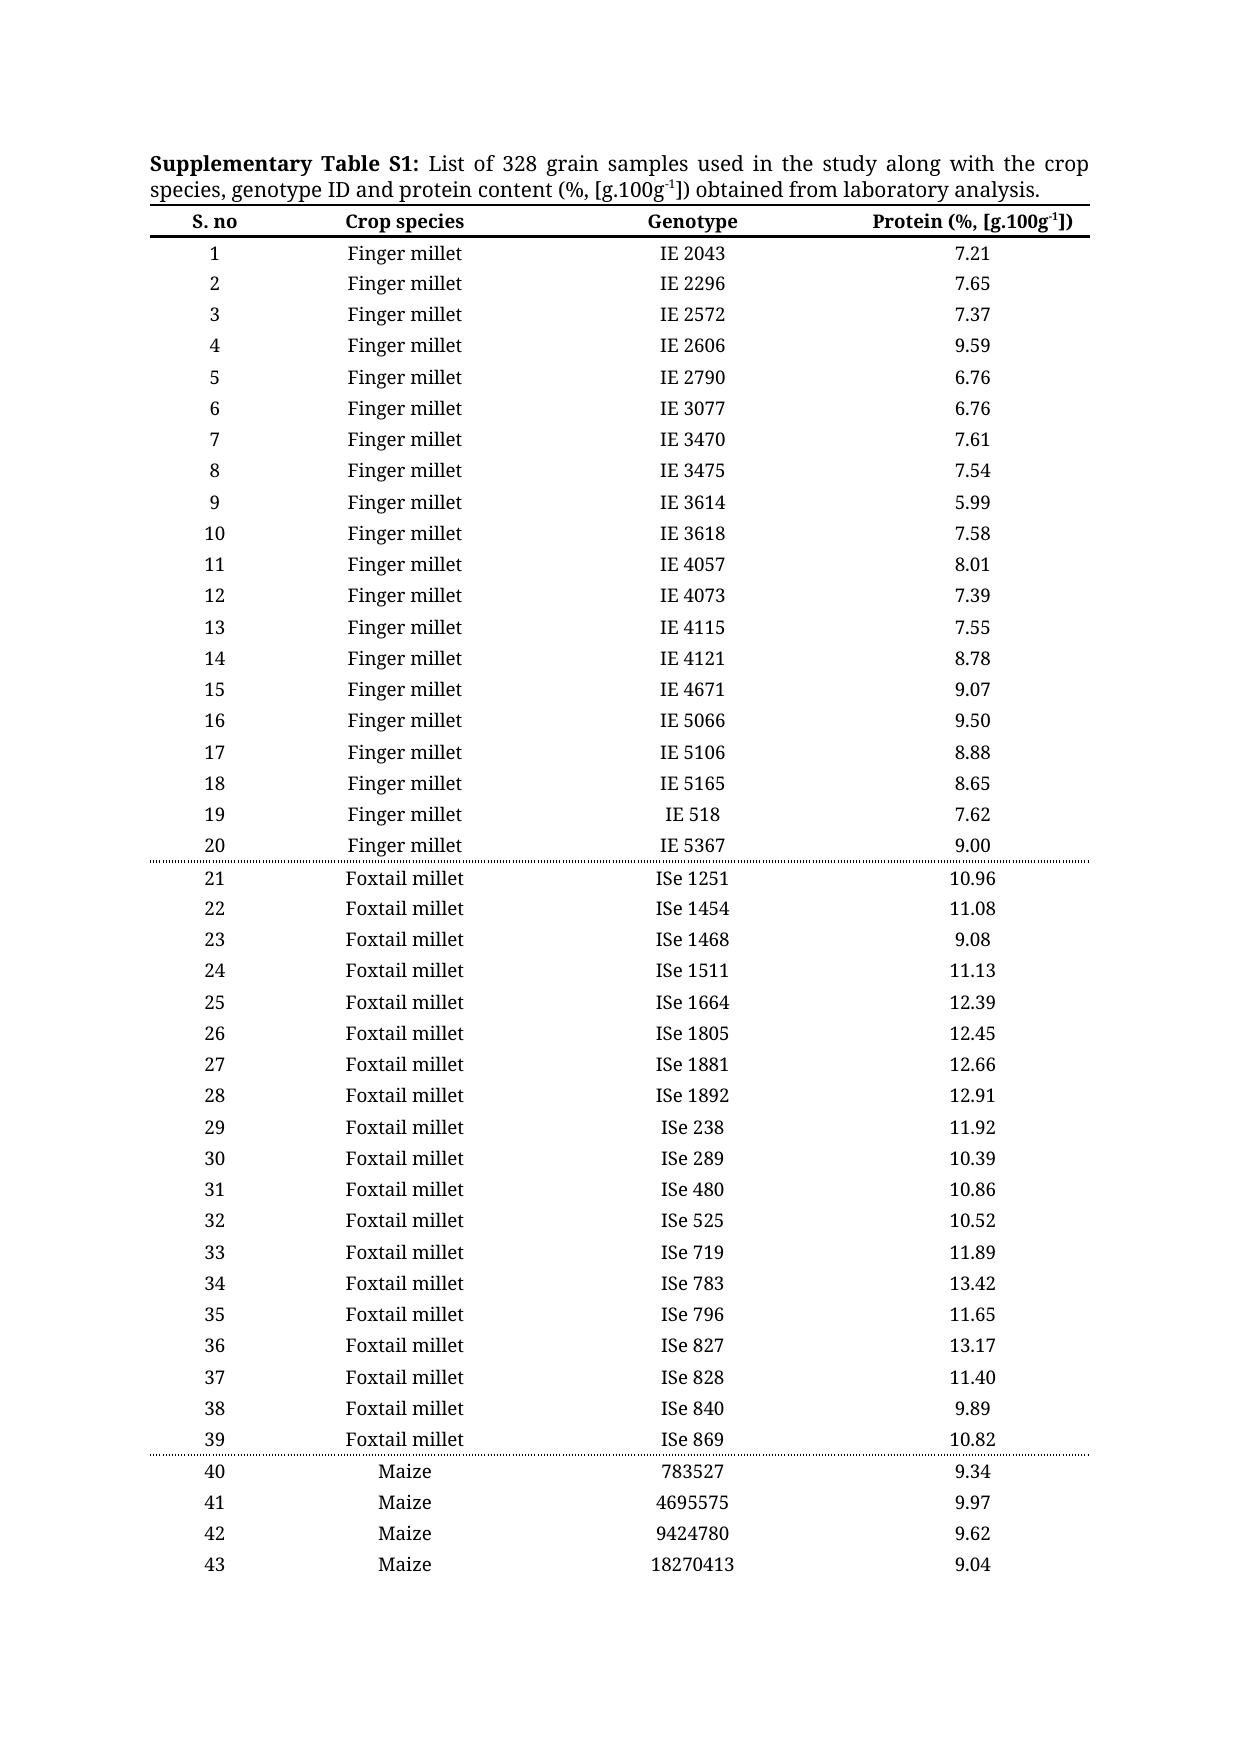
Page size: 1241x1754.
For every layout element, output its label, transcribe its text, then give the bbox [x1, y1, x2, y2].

table_cell 31 [150, 1173, 279, 1204]
table_cell Finger millet [279, 238, 530, 267]
table_cell 18 [150, 767, 279, 798]
table_cell Foxtail millet [279, 1360, 530, 1392]
table_cell 9.07 [855, 673, 1090, 704]
table_cell 34 [150, 1267, 279, 1298]
table_cell Foxtail millet [279, 1204, 530, 1235]
table_cell Foxtail millet [279, 1423, 530, 1454]
table_cell Finger millet [279, 329, 530, 360]
table_cell 11 [150, 548, 279, 579]
table_cell 27 [150, 1048, 279, 1079]
table_cell Finger millet [279, 360, 530, 392]
table_header Protein (%, [g.100g-1]) [855, 206, 1090, 235]
table_cell Maize [279, 1454, 530, 1485]
table_cell Finger millet [279, 423, 530, 454]
table_cell IE 4073 [530, 579, 855, 610]
table_cell 9.08 [855, 923, 1090, 954]
table_cell Foxtail millet [279, 985, 530, 1017]
table_cell ISe 1454 [530, 892, 855, 923]
table_cell 12.39 [855, 985, 1090, 1017]
table_cell 37 [150, 1360, 279, 1392]
table_cell ISe 1881 [530, 1048, 855, 1079]
table_cell 7.62 [855, 798, 1090, 829]
table_cell Foxtail millet [279, 892, 530, 923]
table_cell ISe 1251 [530, 860, 855, 892]
table_cell 9.00 [855, 829, 1090, 860]
table_cell 35 [150, 1298, 279, 1329]
table_cell IE 3475 [530, 454, 855, 485]
table_cell 23 [150, 923, 279, 954]
table_cell IE 2572 [530, 298, 855, 329]
table_cell 11.92 [855, 1110, 1090, 1142]
table_cell 12.66 [855, 1048, 1090, 1079]
table_cell 9424780 [530, 1517, 855, 1548]
table_cell Finger millet [279, 267, 530, 298]
table_cell Finger millet [279, 454, 530, 485]
table_cell Finger millet [279, 298, 530, 329]
table_cell 15 [150, 673, 279, 704]
table_cell Finger millet [279, 579, 530, 610]
table_cell 10.86 [855, 1173, 1090, 1204]
table_cell 7.58 [855, 517, 1090, 548]
table_cell ISe 783 [530, 1267, 855, 1298]
table_cell ISe 289 [530, 1142, 855, 1173]
table_cell 10 [150, 517, 279, 548]
table_cell IE 5165 [530, 767, 855, 798]
table_cell Finger millet [279, 548, 530, 579]
table_cell ISe 480 [530, 1173, 855, 1204]
table_cell IE 5367 [530, 829, 855, 860]
table_cell 7.55 [855, 610, 1090, 642]
table_cell 24 [150, 954, 279, 985]
table_cell 29 [150, 1110, 279, 1142]
table_cell 6.76 [855, 392, 1090, 423]
table_cell Foxtail millet [279, 860, 530, 892]
table_header S. no [150, 206, 279, 235]
table_cell Foxtail millet [279, 1298, 530, 1329]
table_cell 5 [150, 360, 279, 392]
table_cell Finger millet [279, 704, 530, 735]
table_cell 4 [150, 329, 279, 360]
table_cell ISe 1468 [530, 923, 855, 954]
table_cell Finger millet [279, 767, 530, 798]
table_cell ISe 840 [530, 1392, 855, 1423]
table_cell 9.97 [855, 1485, 1090, 1517]
table_cell Finger millet [279, 517, 530, 548]
table_cell 7.37 [855, 298, 1090, 329]
table_cell Foxtail millet [279, 1329, 530, 1360]
table_cell 11.65 [855, 1298, 1090, 1329]
table_cell Foxtail millet [279, 923, 530, 954]
table_cell Foxtail millet [279, 1267, 530, 1298]
table_cell 8.01 [855, 548, 1090, 579]
table_cell 8.78 [855, 642, 1090, 673]
table_cell 39 [150, 1423, 279, 1454]
table_cell 4695575 [530, 1485, 855, 1517]
table_cell 43 [150, 1548, 279, 1579]
table_cell IE 3614 [530, 485, 855, 517]
table_cell 16 [150, 704, 279, 735]
table_cell 33 [150, 1235, 279, 1267]
table_cell ISe 1664 [530, 985, 855, 1017]
table_cell IE 2043 [530, 238, 855, 267]
table_cell Finger millet [279, 610, 530, 642]
table_cell 9.62 [855, 1517, 1090, 1548]
table_cell IE 4057 [530, 548, 855, 579]
table_cell Maize [279, 1548, 530, 1579]
table_cell 12 [150, 579, 279, 610]
table_cell Finger millet [279, 673, 530, 704]
table_header Crop species [279, 206, 530, 235]
table_cell ISe 525 [530, 1204, 855, 1235]
table_cell Finger millet [279, 829, 530, 860]
table_cell ISe 1892 [530, 1079, 855, 1110]
table_cell IE 4671 [530, 673, 855, 704]
table_cell 7.39 [855, 579, 1090, 610]
table_cell Foxtail millet [279, 1017, 530, 1048]
table_cell IE 2296 [530, 267, 855, 298]
table_cell 21 [150, 860, 279, 892]
table_cell 17 [150, 735, 279, 767]
table_cell 5.99 [855, 485, 1090, 517]
table_cell Finger millet [279, 735, 530, 767]
table_cell 12.45 [855, 1017, 1090, 1048]
table_cell 8 [150, 454, 279, 485]
table_cell 41 [150, 1485, 279, 1517]
table_cell 783527 [530, 1454, 855, 1485]
table_cell IE 518 [530, 798, 855, 829]
table_cell 11.89 [855, 1235, 1090, 1267]
table_cell 28 [150, 1079, 279, 1110]
table_cell 8.65 [855, 767, 1090, 798]
table_cell ISe 796 [530, 1298, 855, 1329]
table_cell 2 [150, 267, 279, 298]
table_header Genotype [530, 206, 855, 235]
table_cell 22 [150, 892, 279, 923]
table_cell 9.50 [855, 704, 1090, 735]
table_cell 9.04 [855, 1548, 1090, 1579]
table_cell Foxtail millet [279, 1235, 530, 1267]
table_cell 7.65 [855, 267, 1090, 298]
table_cell Finger millet [279, 642, 530, 673]
table_cell Foxtail millet [279, 954, 530, 985]
table_cell 26 [150, 1017, 279, 1048]
table_cell IE 4115 [530, 610, 855, 642]
table_cell 11.13 [855, 954, 1090, 985]
table_cell Finger millet [279, 798, 530, 829]
table_cell 6.76 [855, 360, 1090, 392]
table_cell IE 3470 [530, 423, 855, 454]
table_cell Maize [279, 1517, 530, 1548]
table_cell Foxtail millet [279, 1048, 530, 1079]
table_cell 10.39 [855, 1142, 1090, 1173]
table_cell ISe 828 [530, 1360, 855, 1392]
table_cell 10.82 [855, 1423, 1090, 1454]
table_cell 7 [150, 423, 279, 454]
table_cell 13.42 [855, 1267, 1090, 1298]
table_cell 12.91 [855, 1079, 1090, 1110]
table_cell ISe 719 [530, 1235, 855, 1267]
table_cell 9.59 [855, 329, 1090, 360]
table_cell 11.40 [855, 1360, 1090, 1392]
table_cell Maize [279, 1485, 530, 1517]
text Supplementary Table S1: List of 328 grain samples used in the study along with the crop species, genotype ID and protein content (%, [g.100g-1]) obtained from laboratory analysis. [150, 150, 1090, 204]
table_cell ISe 869 [530, 1423, 855, 1454]
table_cell Foxtail millet [279, 1173, 530, 1204]
table_cell 19 [150, 798, 279, 829]
table_cell IE 3618 [530, 517, 855, 548]
table_cell 7.61 [855, 423, 1090, 454]
table_cell 10.52 [855, 1204, 1090, 1235]
table_cell 8.88 [855, 735, 1090, 767]
table_cell 36 [150, 1329, 279, 1360]
table_cell 11.08 [855, 892, 1090, 923]
table_cell Foxtail millet [279, 1110, 530, 1142]
table_cell 42 [150, 1517, 279, 1548]
table_cell 9.89 [855, 1392, 1090, 1423]
table_cell 18270413 [530, 1548, 855, 1579]
table_cell ISe 238 [530, 1110, 855, 1142]
table_cell Foxtail millet [279, 1392, 530, 1423]
table_cell IE 5106 [530, 735, 855, 767]
table_cell IE 2790 [530, 360, 855, 392]
table_cell 38 [150, 1392, 279, 1423]
table_cell Finger millet [279, 485, 530, 517]
table_cell IE 3077 [530, 392, 855, 423]
table_cell IE 2606 [530, 329, 855, 360]
table_cell 6 [150, 392, 279, 423]
table_cell 14 [150, 642, 279, 673]
table_cell 32 [150, 1204, 279, 1235]
table_cell ISe 1511 [530, 954, 855, 985]
table_cell IE 5066 [530, 704, 855, 735]
table_cell 25 [150, 985, 279, 1017]
table_cell 9.34 [855, 1454, 1090, 1485]
table_cell IE 4121 [530, 642, 855, 673]
table_cell 13 [150, 610, 279, 642]
table_cell Foxtail millet [279, 1079, 530, 1110]
table_cell 1 [150, 238, 279, 267]
table_cell 20 [150, 829, 279, 860]
table_cell 10.96 [855, 860, 1090, 892]
table_cell 9 [150, 485, 279, 517]
table_cell Finger millet [279, 392, 530, 423]
table_cell Foxtail millet [279, 1142, 530, 1173]
table_cell 3 [150, 298, 279, 329]
table_cell ISe 1805 [530, 1017, 855, 1048]
table_cell 7.54 [855, 454, 1090, 485]
table_cell 7.21 [855, 238, 1090, 267]
table_cell ISe 827 [530, 1329, 855, 1360]
table_cell 30 [150, 1142, 279, 1173]
table_cell 40 [150, 1454, 279, 1485]
table_cell 13.17 [855, 1329, 1090, 1360]
